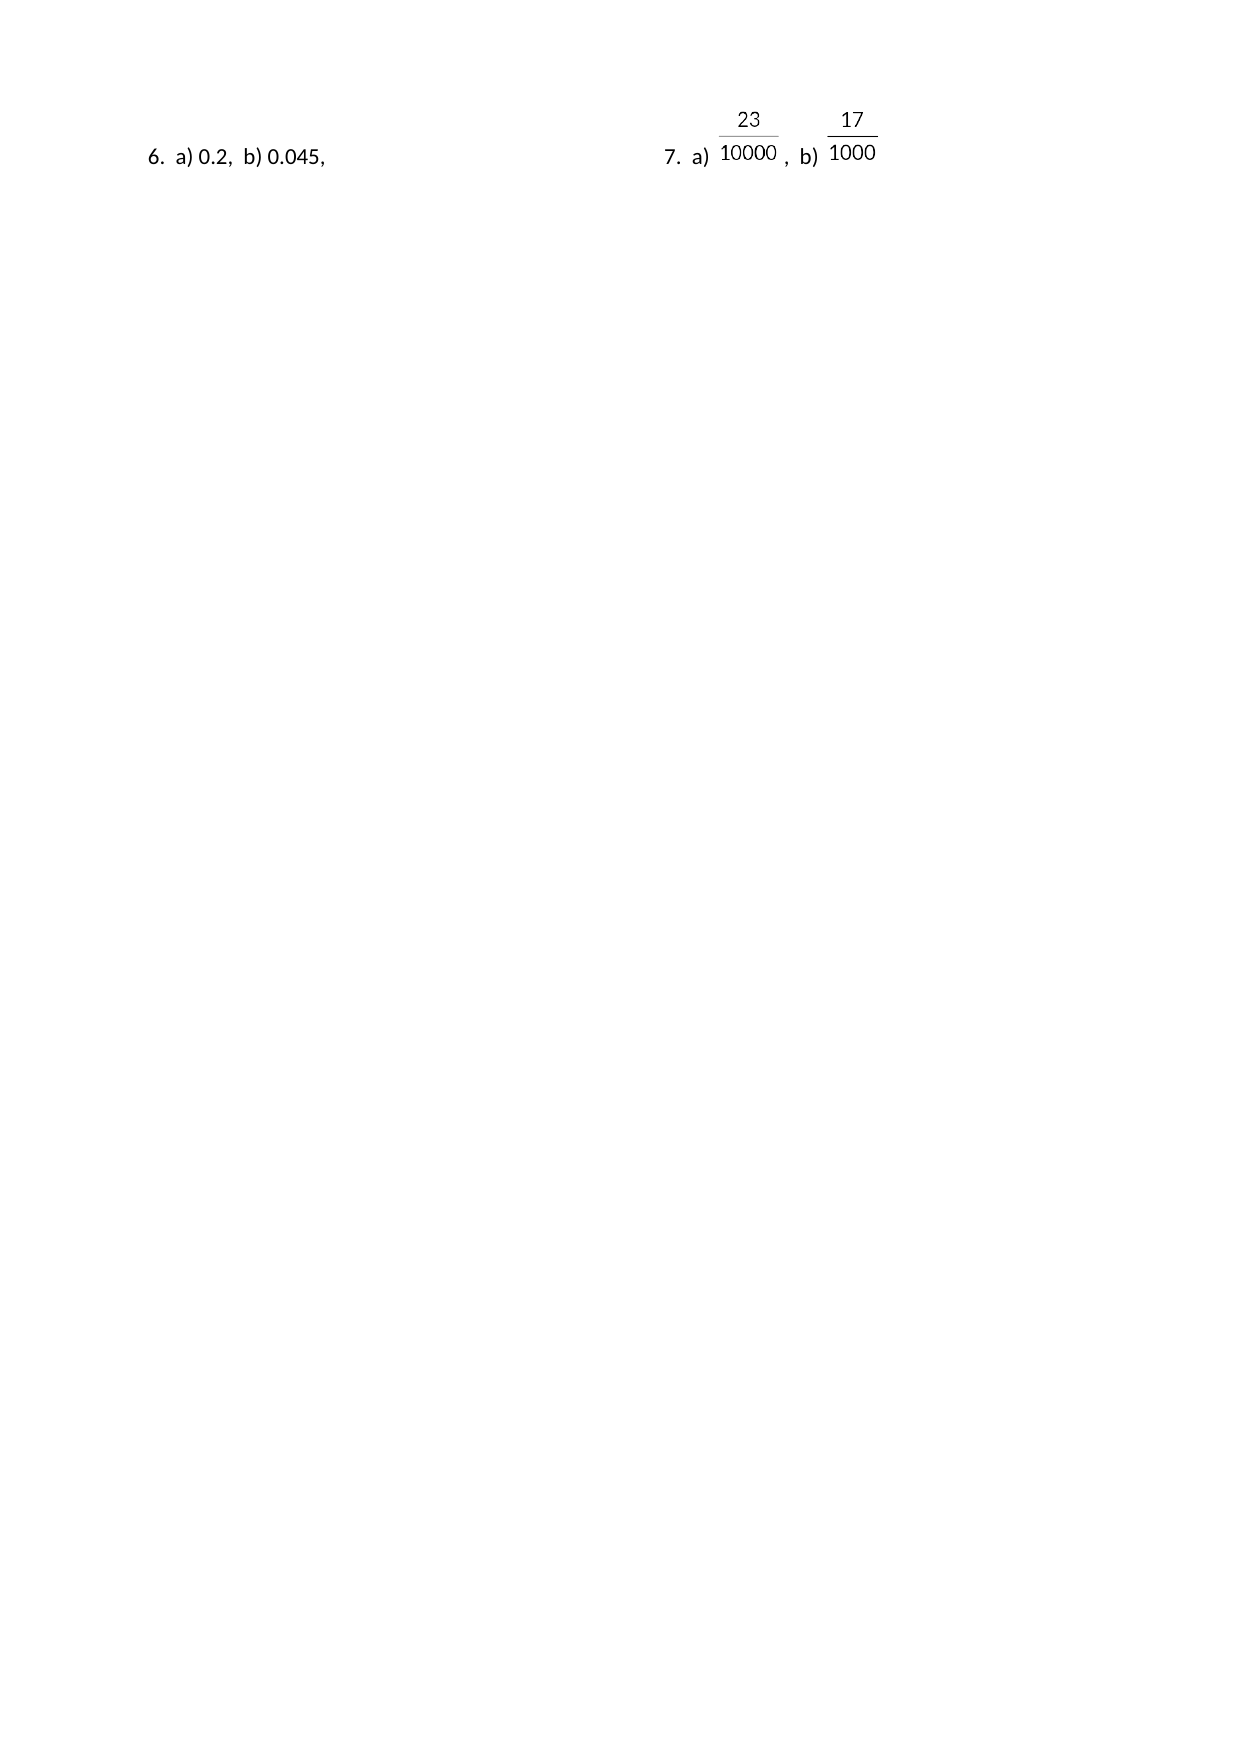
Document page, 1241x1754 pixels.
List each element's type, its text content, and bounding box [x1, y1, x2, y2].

text 6. a) 0.2, b) 0.045, 7. a) , b) [148, 103, 1093, 170]
